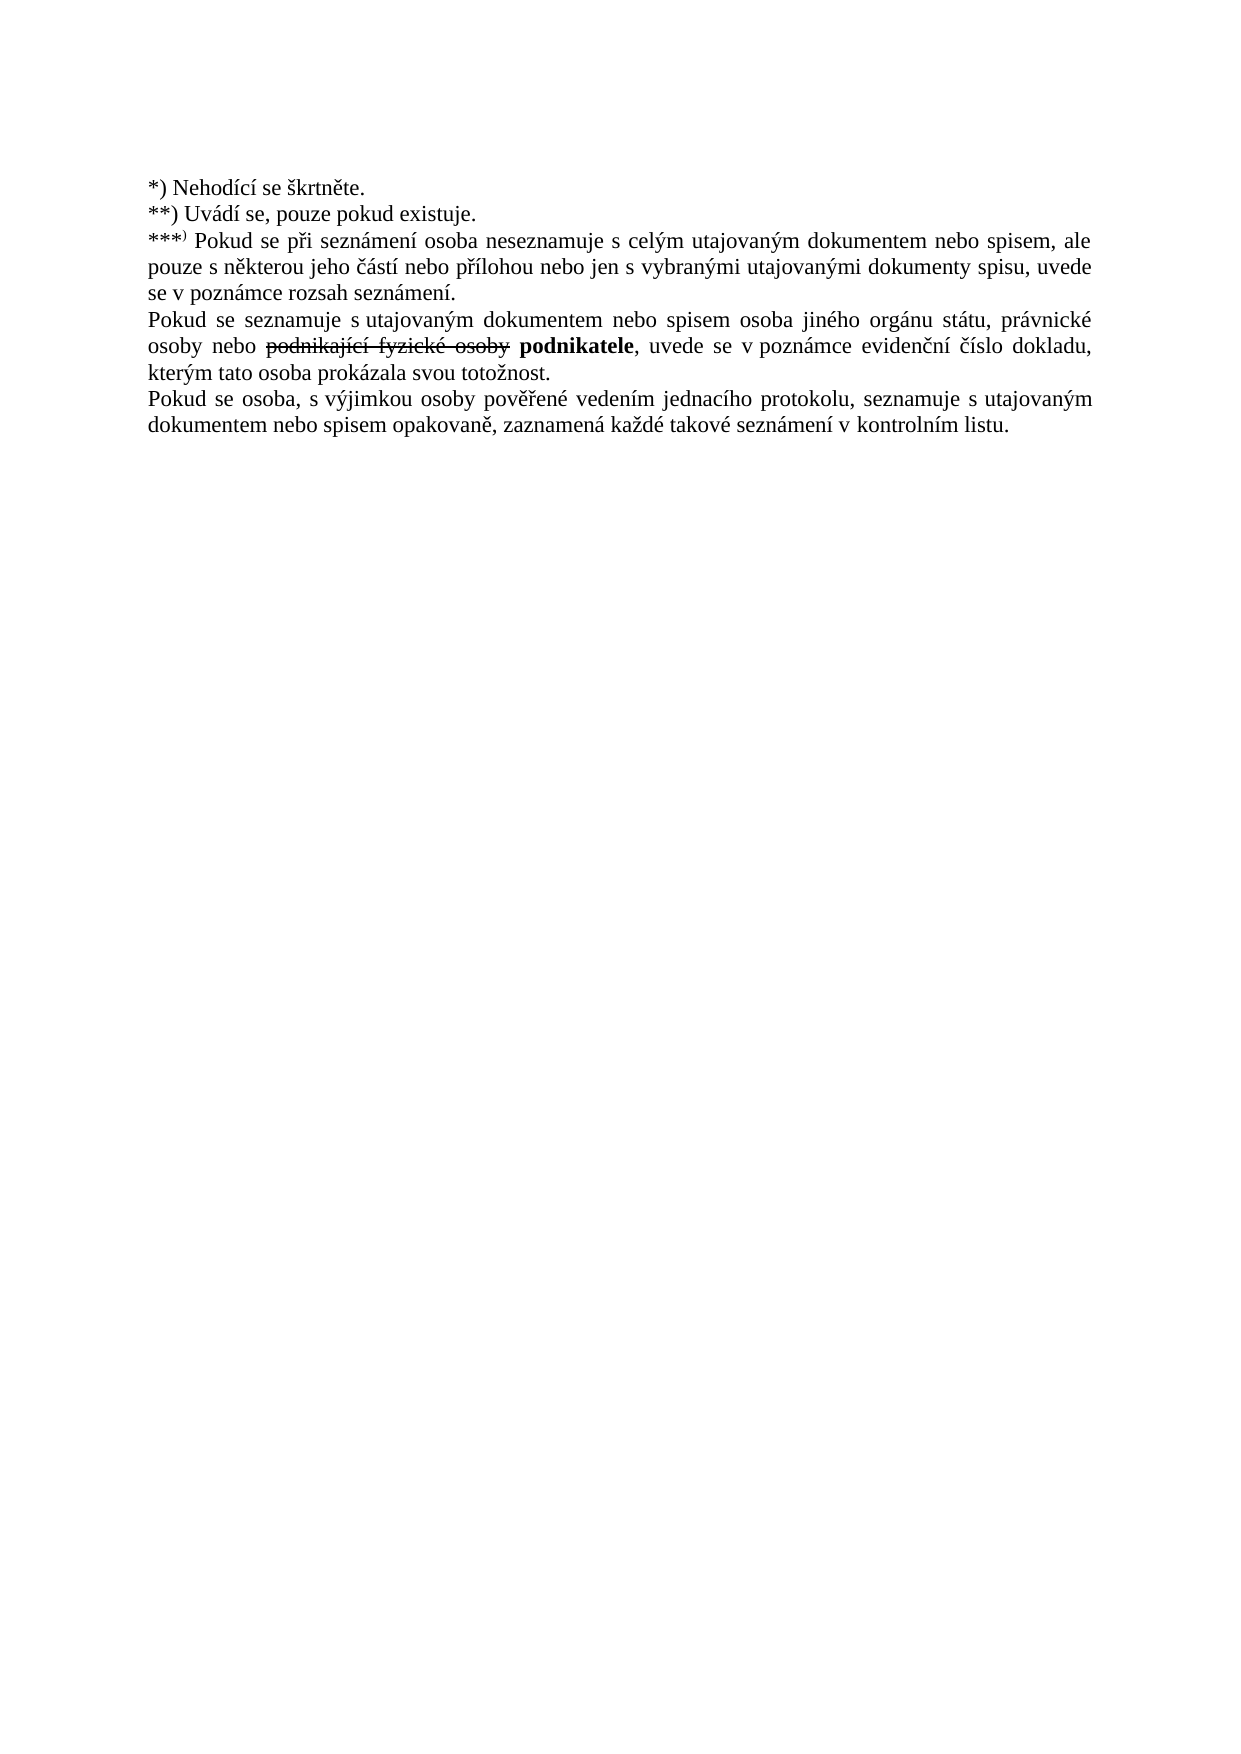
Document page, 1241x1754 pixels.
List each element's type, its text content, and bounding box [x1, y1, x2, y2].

text Pokud se osoba, s výjimkou osoby pověřené vedením jednacího protokolu, seznamuje s utajovaným dokumentem nebo spisem opakovaně, zaznamená každé takové seznámení v kontrolním listu. [148, 385, 1092, 438]
text **) Uvádí se, pouze pokud existuje. [148, 200, 1092, 227]
text Pokud se seznamuje s utajovaným dokumentem nebo spisem osoba jiného orgánu státu, právnické osoby nebo podnikající fyzické osoby podnikatele, uvede se v poznámce evidenční číslo dokladu, kterým tato osoba prokázala svou totožnost. [148, 306, 1092, 385]
text *) Nehodící se škrtněte. [148, 174, 1092, 200]
text ***) Pokud se při seznámení osoba neseznamuje s celým utajovaným dokumentem nebo spisem, ale pouze s některou jeho částí nebo přílohou nebo jen s vybranými utajovanými dokumenty spisu, uvede se v poznámce rozsah seznámení. [123, 227, 1092, 306]
